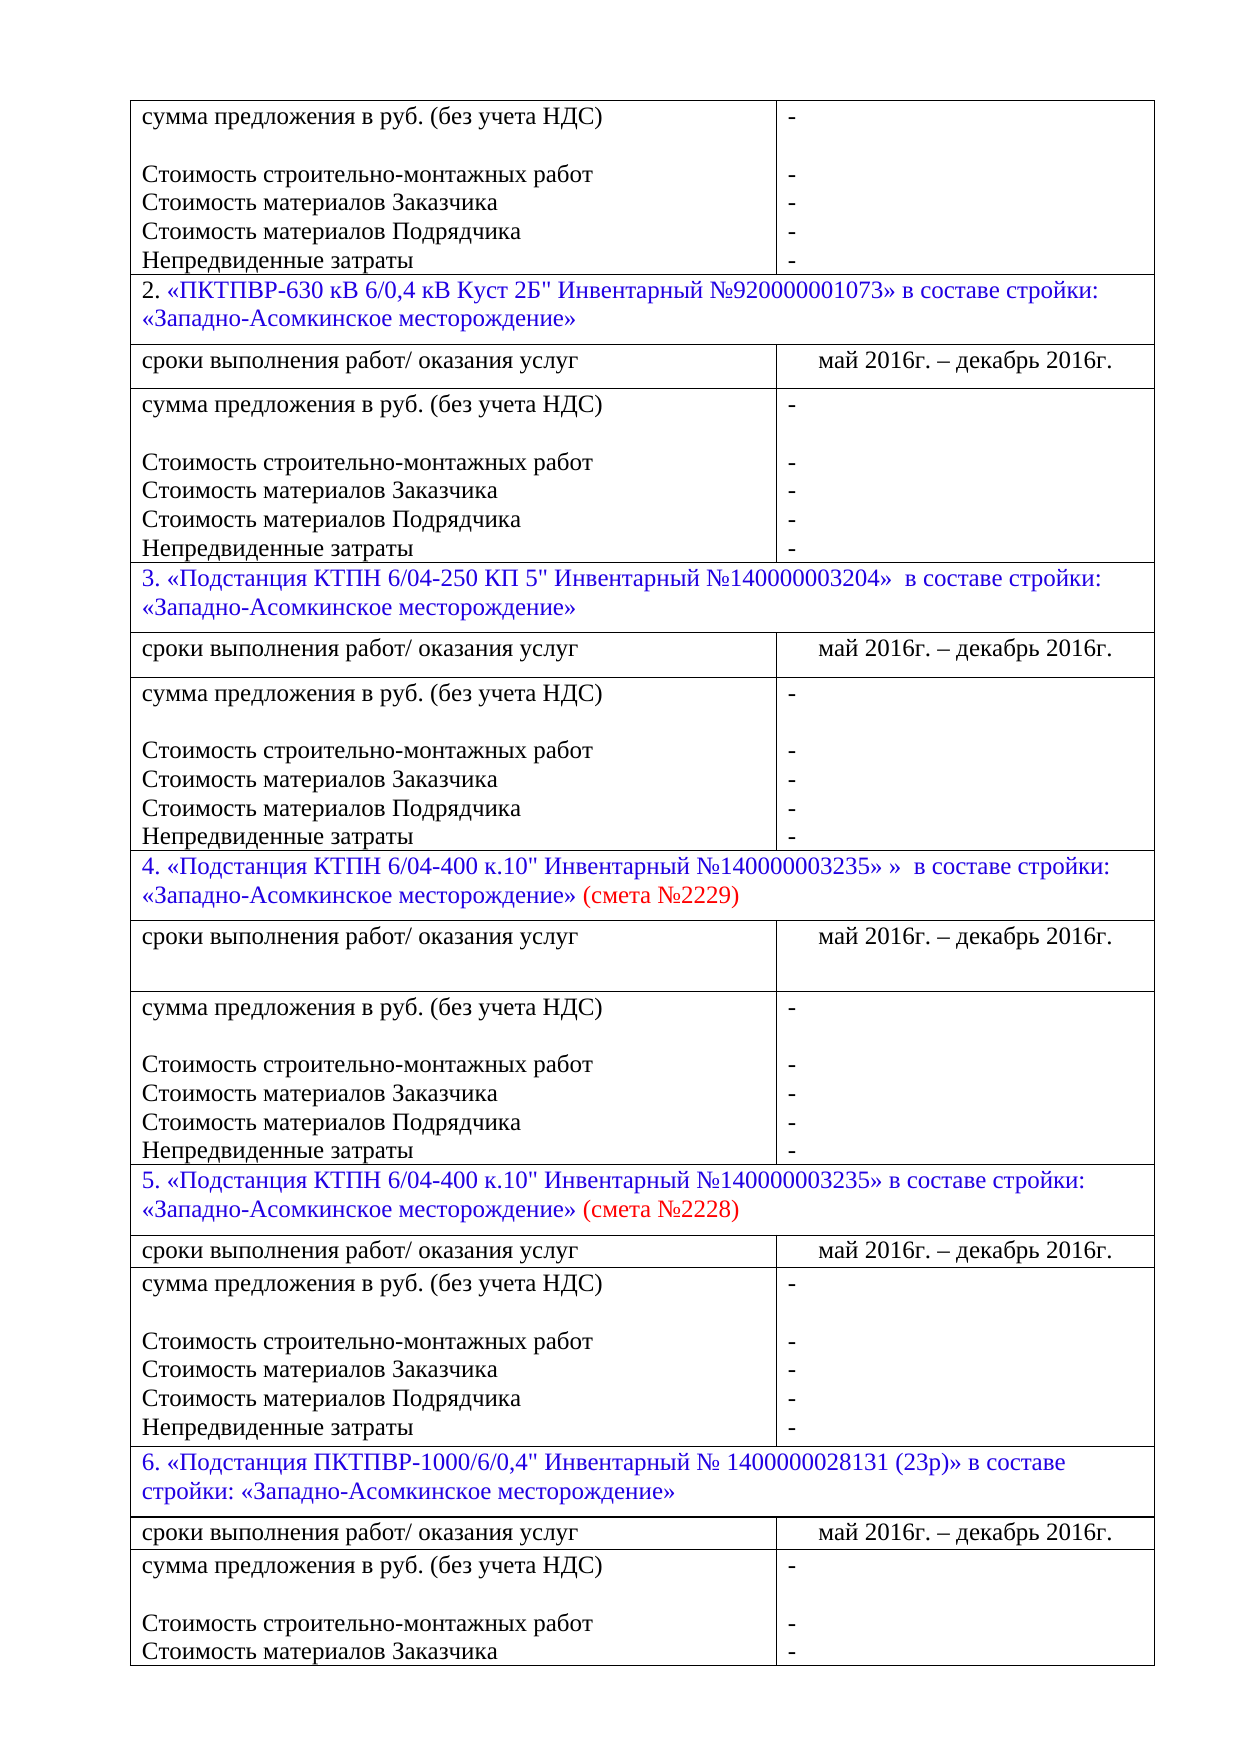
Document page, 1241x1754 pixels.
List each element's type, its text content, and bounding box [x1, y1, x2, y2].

table_cell сроки выполнения работ/ оказания услуг [131, 921, 776, 991]
table_cell 5. «Подстанция КТПН 6/04-400 к.10" Инвентарный №140000003235» в составе стройки: «Западно-Асомкинское месторождение» (смета №2228) [131, 1165, 1154, 1234]
table_cell - - - - - [777, 1550, 1154, 1665]
table_cell - - - - - [777, 101, 1154, 274]
table_cell - - - - - [777, 1268, 1154, 1446]
table_cell - - - - - [777, 678, 1154, 850]
table_cell май 2016г. – декабрь 2016г. [777, 1518, 1154, 1549]
table_cell - - - - - [777, 992, 1154, 1164]
table_cell май 2016г. – декабрь 2016г. [777, 345, 1154, 388]
table_cell сроки выполнения работ/ оказания услуг [131, 633, 776, 677]
table_cell май 2016г. – декабрь 2016г. [777, 1236, 1154, 1267]
table_cell сроки выполнения работ/ оказания услуг [131, 1518, 776, 1549]
table_cell 3. «Подстанция КТПН 6/04-250 КП 5" Инвентарный №140000003204» в составе стройки: «Западно-Асомкинское месторождение» [131, 563, 1154, 632]
table_cell 6. «Подстанция ПКТПВР-1000/6/0,4" Инвентарный № 1400000028131 (23р)» в составе стройки: «Западно-Асомкинское месторождение» [131, 1447, 1154, 1516]
table_cell май 2016г. – декабрь 2016г. [777, 921, 1154, 991]
table_cell сроки выполнения работ/ оказания услуг [131, 345, 776, 388]
table_cell сроки выполнения работ/ оказания услуг [131, 1236, 776, 1267]
table_cell - - - - - [777, 389, 1154, 562]
table_cell 2. «ПКТПВР-630 кВ 6/0,4 кВ Куст 2Б" Инвентарный №920000001073» в составе стройки: «Западно-Асомкинское месторождение» [131, 275, 1154, 344]
table_cell 4. «Подстанция КТПН 6/04-400 к.10" Инвентарный №140000003235» » в составе стройки: «Западно-Асомкинское месторождение» (смета №2229) [131, 851, 1154, 920]
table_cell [131, 1550, 776, 1665]
table_cell май 2016г. – декабрь 2016г. [777, 633, 1154, 677]
